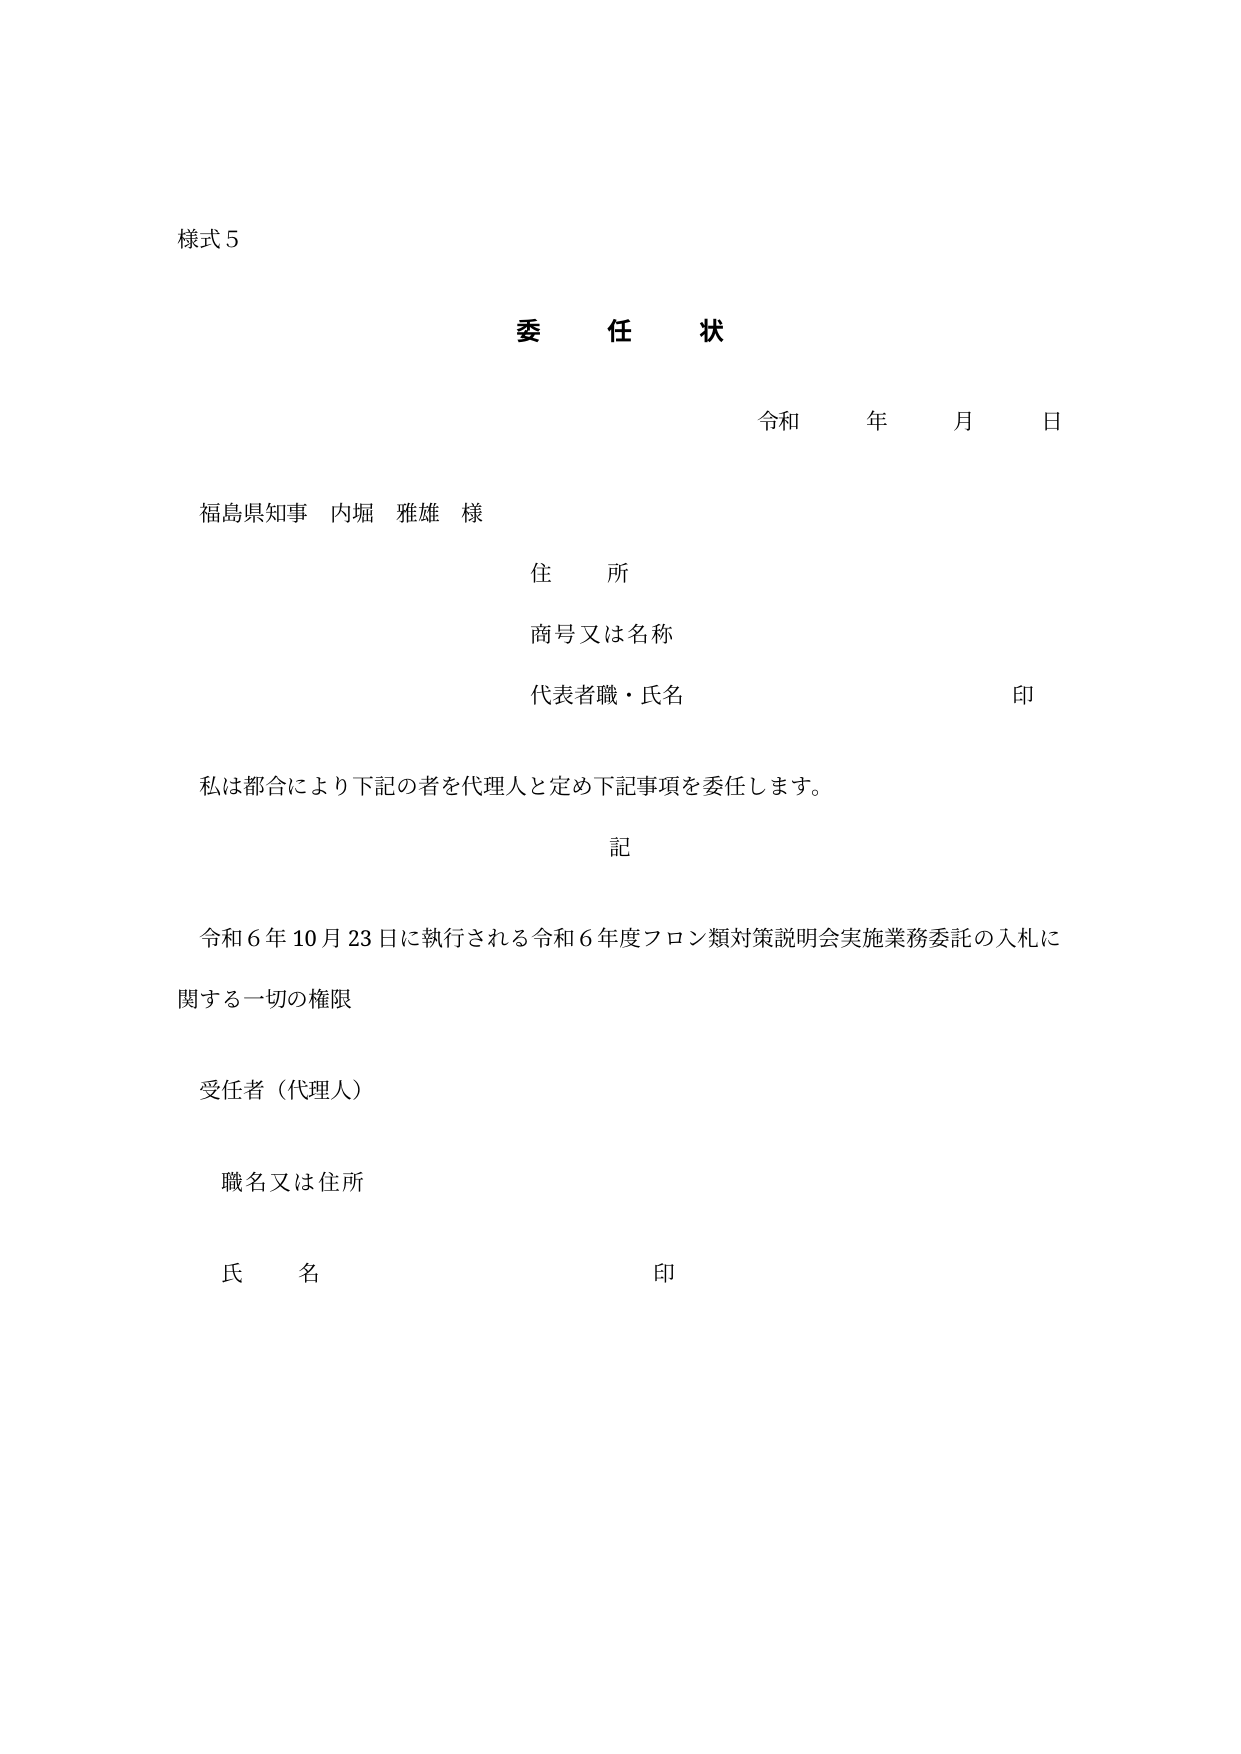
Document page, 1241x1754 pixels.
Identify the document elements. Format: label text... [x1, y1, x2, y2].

text 商号又は名称 [531, 603, 1063, 664]
text 氏名 印 [199, 1242, 1063, 1302]
text 令和 年 月 日 [177, 390, 1063, 451]
text 私は都合により下記の者を代理人と定め下記事項を委任します。 [177, 755, 1063, 816]
text 令和６年10月23日に執行される令和６年度フロン類対策説明会実施業務委託の入札に関する一切の権限 [177, 907, 1063, 1029]
text 代表者職・氏名 印 [531, 664, 1063, 724]
text 様式５ [177, 207, 1063, 268]
text 委任状 [177, 299, 1063, 359]
text 住所 [531, 542, 1063, 603]
text 福島県知事 内堀 雅雄 様 [177, 481, 1063, 542]
text 受任者（代理人） [199, 1059, 1063, 1120]
text 記 [177, 816, 1063, 877]
text 職名又は住所 [199, 1150, 1063, 1211]
